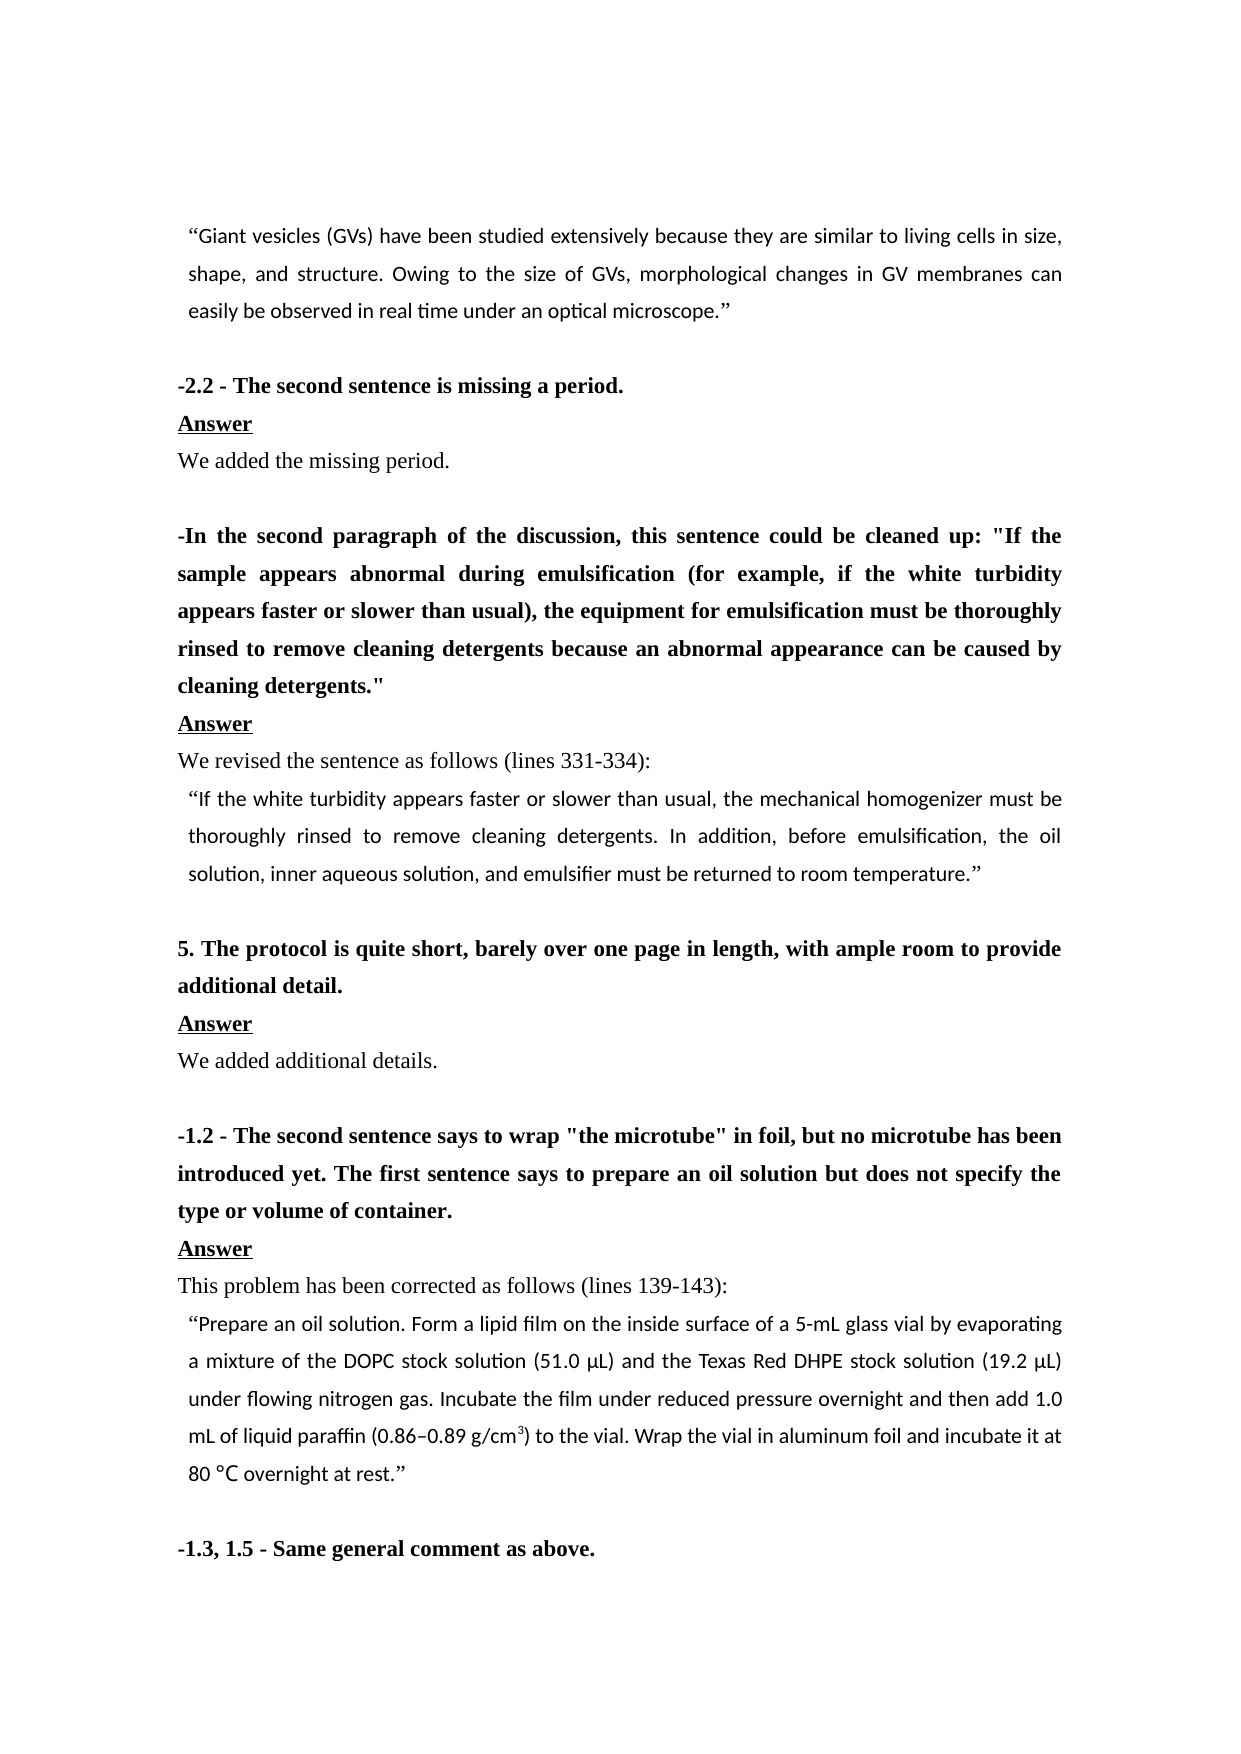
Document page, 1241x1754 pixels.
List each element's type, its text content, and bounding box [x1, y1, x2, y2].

text Answer [177, 1229, 1063, 1267]
text “If the white turbidity appears faster or slower than usual, the mechanical homogenizer must be thoroughly rinsed to remove cleaning detergents. In addition, before emulsification, the oil solution, inner aqueous solution, and emulsifier must be returned to room temperature.” [188, 779, 1063, 892]
text “Giant vesicles (GVs) have been studied extensively because they are similar to living cells in size, shape, and structure. Owing to the size of GVs, morphological changes in GV membranes can easily be observed in real time under an optical microscope.” [188, 217, 1063, 329]
text We added additional details. [177, 1042, 1063, 1079]
text 5. The protocol is quite short, barely over one page in length, with ample room to provide additional detail. [177, 929, 1063, 1004]
text We added the missing period. [177, 442, 1063, 479]
text -2.2 - The second sentence is missing a period. [177, 367, 1063, 404]
text We revised the sentence as follows (lines 331-334): [177, 742, 1063, 779]
text -1.3, 1.5 - Same general comment as above. [177, 1529, 1063, 1567]
text Answer [177, 1004, 1063, 1042]
text “Prepare an oil solution. Form a lipid film on the inside surface of a 5-mL glass vial by evaporating a mixture of the DOPC stock solution (51.0 μL) and the Texas Red DHPE stock solution (19.2 μL) under flowing nitrogen gas. Incubate the film under reduced pressure overnight and then add 1.0 mL of liquid paraffin (0.86–0.89 g/cm3) to the vial. Wrap the vial in aluminum foil and incubate it at 80 °C overnight at rest.” [188, 1304, 1063, 1492]
text -1.2 - The second sentence says to wrap "the microtube" in foil, but no microtube has been introduced yet. The first sentence says to prepare an oil solution but does not specify the type or volume of container. [177, 1117, 1063, 1229]
text Answer [177, 704, 1063, 742]
text Answer [177, 404, 1063, 442]
text This problem has been corrected as follows (lines 139-143): [177, 1267, 1063, 1304]
text -In the second paragraph of the discussion, this sentence could be cleaned up: "If the sample appears abnormal during emulsification (for example, if the white turbidity appears faster or slower than usual), the equipment for emulsification must be thoroughly rinsed to remove cleaning detergents because an abnormal appearance can be caused by cleaning detergents." [177, 517, 1063, 704]
